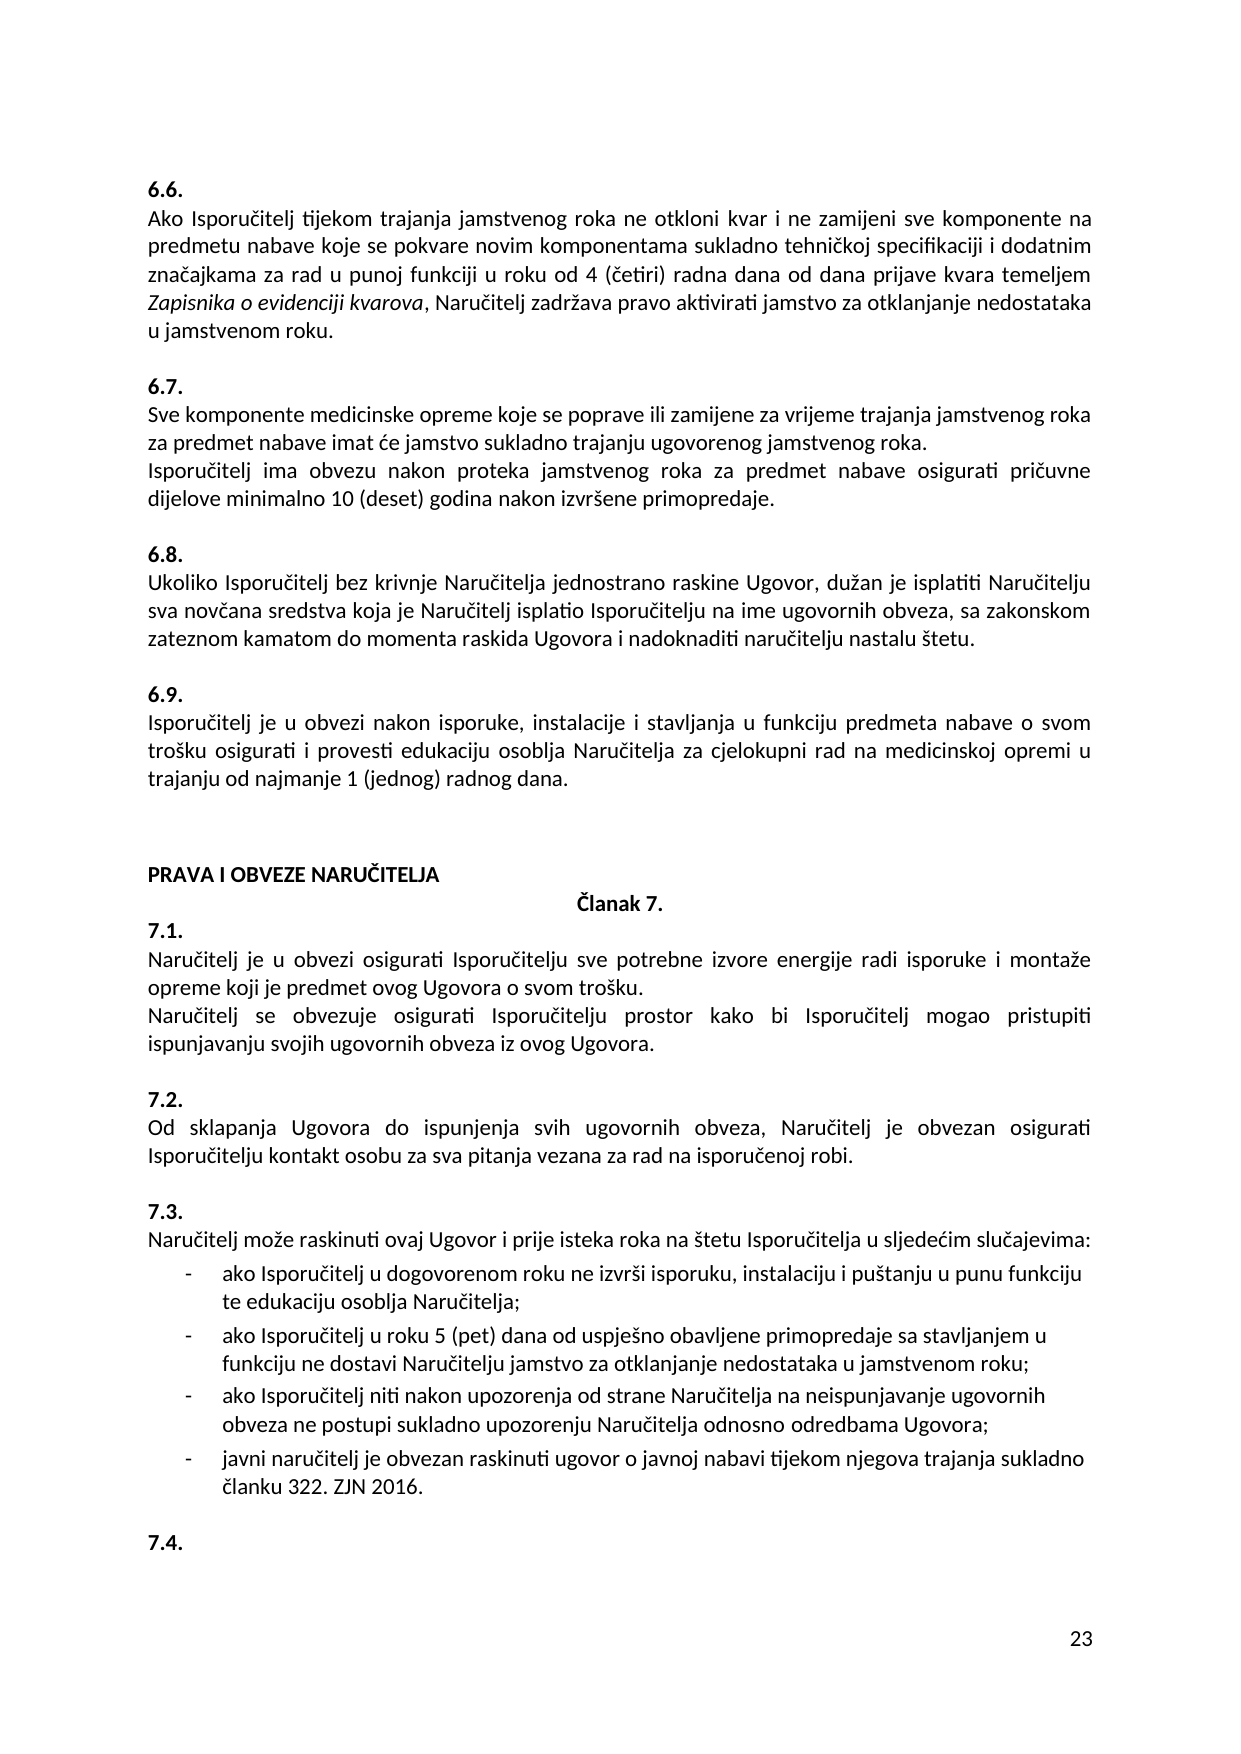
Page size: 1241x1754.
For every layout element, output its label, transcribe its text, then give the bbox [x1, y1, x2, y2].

list javni naručitelj je obvezan raskinuti ugovor o javnoj nabavi tijekom njegova trajanja sukladno članku 322. ZJN 2016. [185, 1444, 1093, 1500]
text Ako Isporučitelj tijekom trajanja jamstvenog roka ne otkloni kvar i ne zamijeni sve komponente na predmetu nabave koje se pokvare novim komponentama sukladno tehničkoj specifikaciji i dodatnim značajkama za rad u punoj funkciji u roku od 4 (četiri) radna dana od dana prijave kvara temeljem Zapisnika o evidenciji kvarova, Naručitelj zadržava pravo aktivirati jamstvo za otklanjanje nedostataka u jamstvenom roku. [148, 204, 1093, 344]
text 7.4. [148, 1528, 1093, 1556]
text Naručitelj se obvezuje osigurati Isporučitelju prostor kako bi Isporučitelj mogao pristupiti ispunjavanju svojih ugovornih obveza iz ovog Ugovora. [148, 1001, 1093, 1057]
list ako Isporučitelj niti nakon upozorenja od strane Naručitelja na neispunjavanje ugovornih obveza ne postupi sukladno upozorenju Naručitelja odnosno odredbama Ugovora; [185, 1382, 1093, 1438]
text Isporučitelj je u obvezi nakon isporuke, instalacije i stavljanja u funkciju predmeta nabave o svom trošku osigurati i provesti edukaciju osoblja Naručitelja za cjelokupni rad na medicinskoj opremi u trajanju od najmanje 1 (jednog) radnog dana. [148, 708, 1093, 792]
text PRAVA I OBVEZE NARUČITELJA [148, 861, 1093, 889]
text 6.7. [148, 372, 1093, 400]
text Sve komponente medicinske opreme koje se poprave ili zamijene za vrijeme trajanja jamstvenog roka za predmet nabave imat će jamstvo sukladno trajanju ugovorenog jamstvenog roka. [148, 400, 1093, 456]
list ako Isporučitelj u roku 5 (pet) dana od uspješno obavljene primopredaje sa stavljanjem u funkciju ne dostavi Naručitelju jamstvo za otklanjanje nedostataka u jamstvenom roku; [185, 1321, 1093, 1377]
text 6.9. [148, 680, 1093, 708]
text 7.2. [148, 1085, 1093, 1113]
list ako Isporučitelj u dogovorenom roku ne izvrši isporuku, instalaciju i puštanju u punu funkciju te edukaciju osoblja Naručitelja; [185, 1259, 1093, 1315]
text Članak 7. [148, 889, 1093, 917]
text 7.3. [148, 1197, 1093, 1225]
text Isporučitelj ima obvezu nakon proteka jamstvenog roka za predmet nabave osigurati pričuvne dijelove minimalno 10 (deset) godina nakon izvršene primopredaje. [148, 456, 1093, 512]
text 6.8. [148, 540, 1093, 568]
text Naručitelj može raskinuti ovaj Ugovor i prije isteka roka na štetu Isporučitelja u sljedećim slučajevima: [148, 1225, 1093, 1253]
text Ukoliko Isporučitelj bez krivnje Naručitelja jednostrano raskine Ugovor, dužan je isplatiti Naručitelju sva novčana sredstva koja je Naručitelj isplatio Isporučitelju na ime ugovornih obveza, sa zakonskom zateznom kamatom do momenta raskida Ugovora i nadoknaditi naručitelju nastalu štetu. [148, 568, 1093, 652]
text Naručitelj je u obvezi osigurati Isporučitelju sve potrebne izvore energije radi isporuke i montaže opreme koji je predmet ovog Ugovora o svom trošku. [148, 945, 1093, 1001]
text 6.6. [148, 176, 1093, 204]
text Od sklapanja Ugovora do ispunjenja svih ugovornih obveza, Naručitelj je obvezan osigurati Isporučitelju kontakt osobu za sva pitanja vezana za rad na isporučenoj robi. [148, 1113, 1093, 1169]
text 7.1. [148, 917, 1093, 945]
